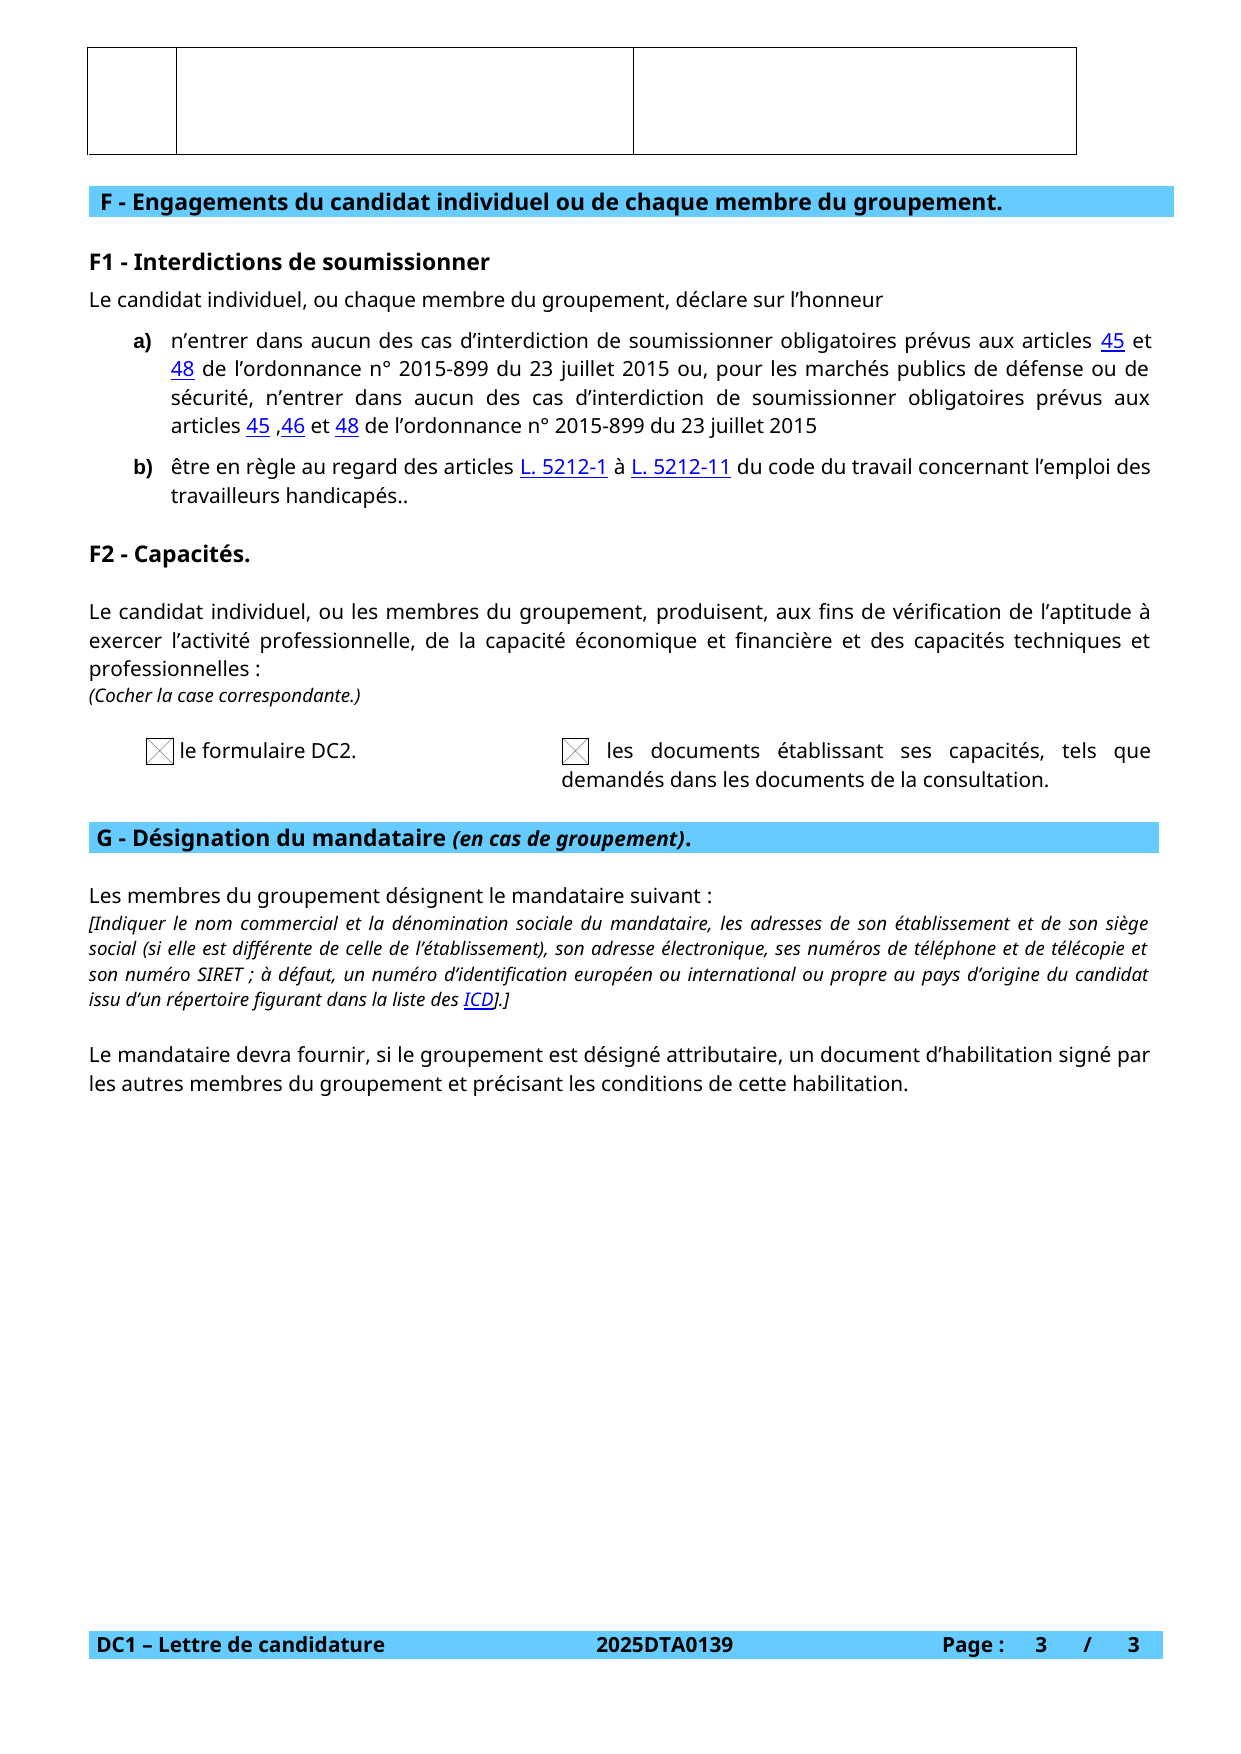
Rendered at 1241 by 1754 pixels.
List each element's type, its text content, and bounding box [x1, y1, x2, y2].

table_header G - Désignation du mandataire (en cas de groupement). [89, 822, 1159, 853]
table_cell [634, 48, 1076, 154]
list être en règle au regard des articles L. 5212-1 à L. 5212-11 du code du travail concernant l’emploi des travailleurs handicapés.. [133, 452, 1152, 509]
text Le mandataire devra fournir, si le groupement est désigné attributaire, un document d’habilitation signé par les autres membres du groupement et précisant les conditions de cette habilitation. [89, 1041, 1152, 1097]
text Les membres du groupement désignent le mandataire suivant : [89, 882, 1152, 910]
table_cell [177, 48, 633, 154]
text Le candidat individuel, ou les membres du groupement, produisent, aux fins de vérification de l’aptitude à exercer l’activité professionnelle, de la capacité économique et financière et des capacités techniques et professionnelles : [89, 597, 1152, 683]
text (Cocher la case correspondante.) [89, 683, 1152, 708]
table_cell [89, 154, 1174, 186]
text Le candidat individuel, ou chaque membre du groupement, déclare sur l’honneur [89, 285, 1152, 314]
table_cell F - Engagements du candidat individuel ou de chaque membre du groupement. [89, 186, 1174, 217]
text [Indiquer le nom commercial et la dénomination sociale du mandataire, les adresses de son établissement et de son siège social (si elle est différente de celle de l’établissement), son adresse électronique, ses numéros de téléphone et de télécopie et son numéro SIRET ; à défaut, un numéro d’identification européen ou international ou propre au pays d’origine du candidat issu d’un répertoire figurant dans la liste des ICD].] [89, 910, 1152, 1012]
text le formulaire DC2. les documents établissant ses capacités, tels que demandés dans les documents de la consultation. [146, 737, 1152, 793]
text F2 - Capacités. [89, 538, 1152, 569]
list n’entrer dans aucun des cas d’interdiction de soumissionner obligatoires prévus aux articles 45 et 48 de l’ordonnance n° 2015-899 du 23 juillet 2015 ou, pour les marchés publics de défense ou de sécurité, n’entrer dans aucun des cas d’interdiction de soumissionner obligatoires prévus aux articles 45 ,46 et 48 de l’ordonnance n° 2015-899 du 23 juillet 2015 [133, 326, 1152, 440]
text F1 - Interdictions de soumissionner [89, 246, 1152, 277]
table_cell [88, 48, 176, 154]
